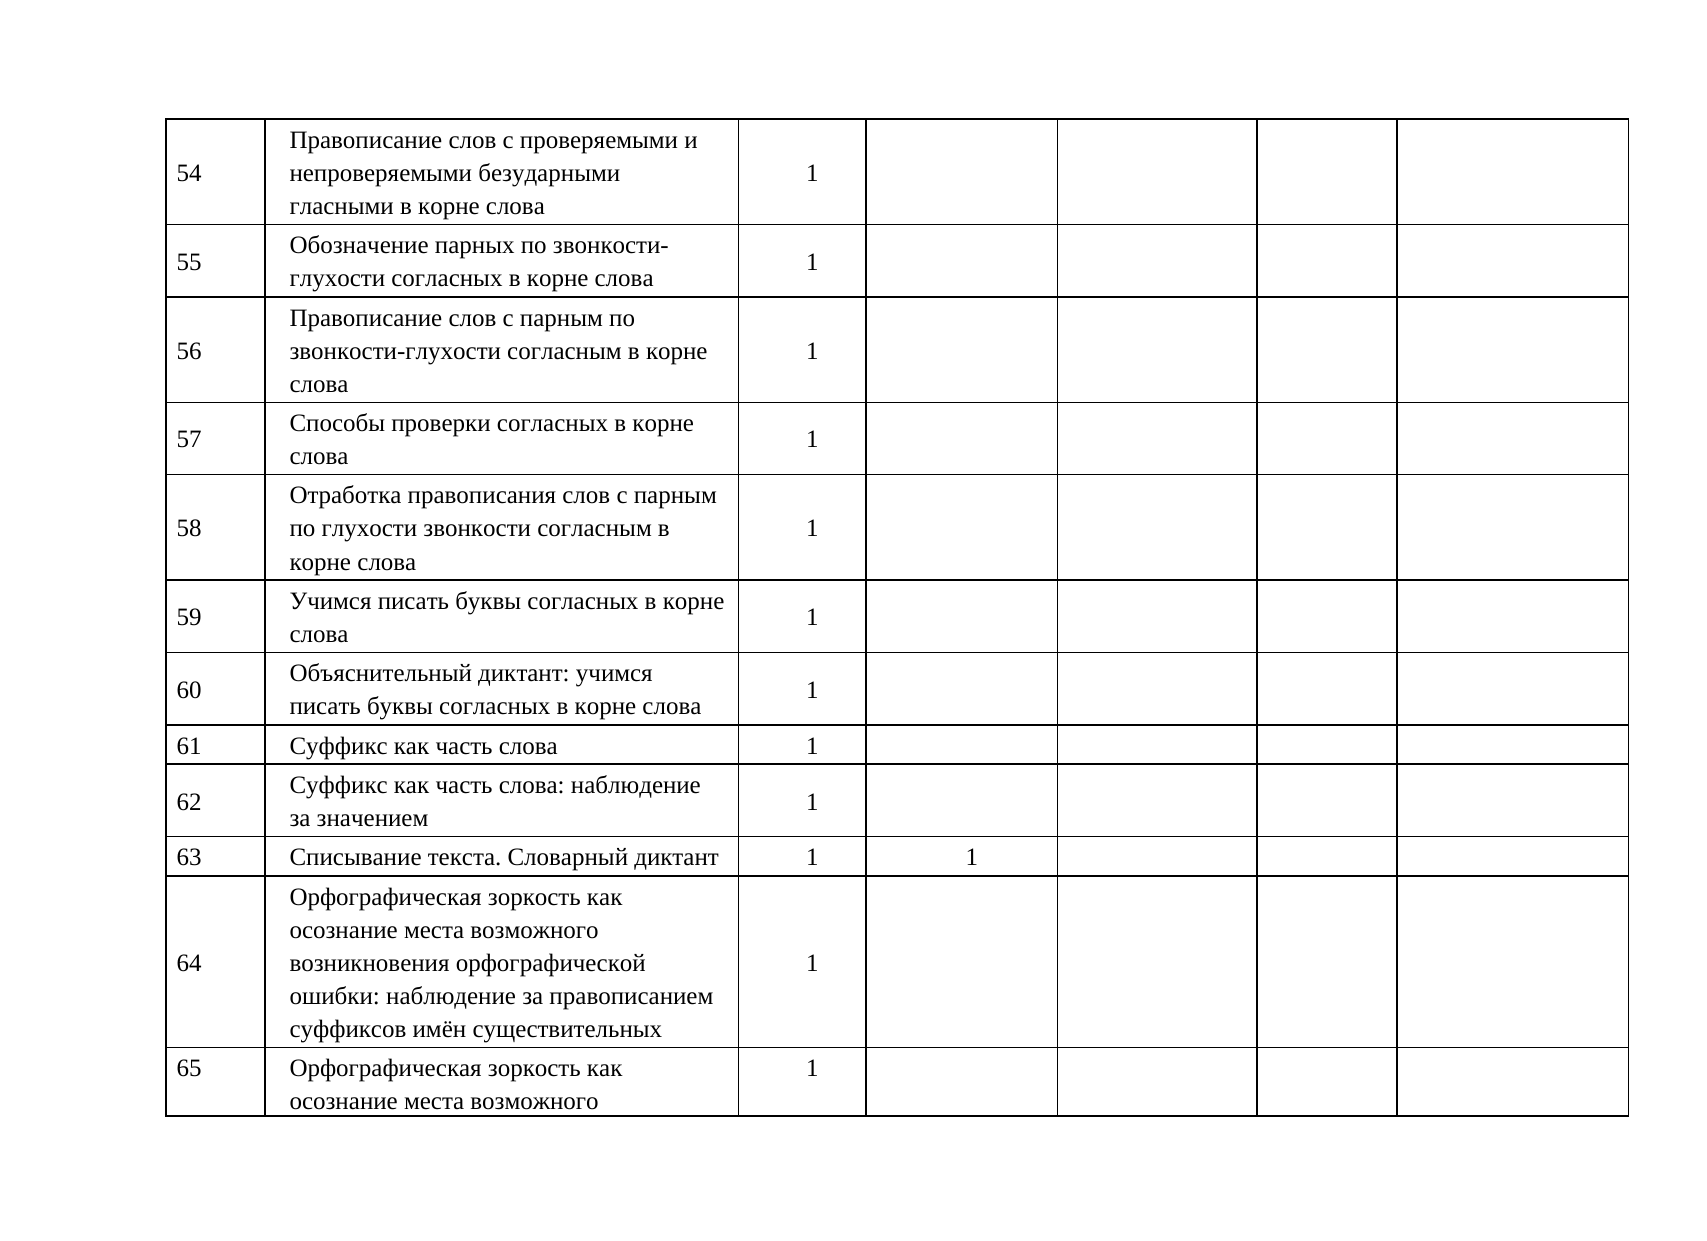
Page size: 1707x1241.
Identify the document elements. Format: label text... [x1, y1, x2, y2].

table_cell 54 [167, 120, 264, 223]
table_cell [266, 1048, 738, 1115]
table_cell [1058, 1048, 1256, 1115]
table_cell [1258, 120, 1396, 223]
table_cell 1 [739, 225, 865, 296]
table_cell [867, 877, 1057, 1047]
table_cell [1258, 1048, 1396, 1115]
table_cell [1398, 120, 1628, 223]
table_cell [1258, 837, 1396, 875]
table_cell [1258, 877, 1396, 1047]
table_cell Способы проверки согласных в корне слова [266, 403, 738, 474]
table_cell 64 [167, 877, 264, 1047]
table_cell 58 [167, 475, 264, 579]
table_cell 62 [167, 765, 264, 836]
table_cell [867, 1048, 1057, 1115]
table_cell [1258, 298, 1396, 401]
table_cell [1258, 225, 1396, 296]
table_cell [1058, 653, 1256, 724]
table_cell 63 [167, 837, 264, 875]
table_cell [1258, 653, 1396, 724]
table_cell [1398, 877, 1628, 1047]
table_cell Суффикс как часть слова [266, 726, 738, 763]
table_cell [1398, 225, 1628, 296]
table_cell Отработка правописания слов с парным по глухости звонкости согласным в корне слова [266, 475, 738, 579]
table_cell [867, 653, 1057, 724]
table_cell [1058, 726, 1256, 763]
table_cell [1058, 225, 1256, 296]
table_cell [1058, 765, 1256, 836]
table_cell [1398, 653, 1628, 724]
table_cell Объяснительный диктант: учимся писать буквы согласных в корне слова [266, 653, 738, 724]
table_cell [1398, 403, 1628, 474]
table_cell 1 [739, 653, 865, 724]
table_cell [1058, 837, 1256, 875]
table_cell 1 [739, 298, 865, 401]
table_cell [867, 726, 1057, 763]
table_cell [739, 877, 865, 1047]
table_cell Правописание слов с проверяемыми и непроверяемыми безударными гласными в корне слова [266, 120, 738, 223]
table_cell [1058, 298, 1256, 401]
table_cell [1398, 475, 1628, 579]
table_cell [1258, 581, 1396, 652]
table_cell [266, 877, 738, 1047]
table_cell [867, 225, 1057, 296]
table_cell 57 [167, 403, 264, 474]
table_cell [1398, 581, 1628, 652]
table_cell [867, 298, 1057, 401]
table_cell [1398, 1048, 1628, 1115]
table_cell 55 [167, 225, 264, 296]
table_cell [1058, 120, 1256, 223]
table_cell [1058, 581, 1256, 652]
table_cell [1258, 403, 1396, 474]
table_cell 1 [739, 120, 865, 223]
table_cell 1 [867, 837, 1057, 875]
table_cell [1398, 837, 1628, 875]
table_cell Суффикс как часть слова: наблюдение за значением [266, 765, 738, 836]
table_cell 1 [739, 765, 865, 836]
table_cell 1 [739, 837, 865, 875]
table_cell 1 [739, 403, 865, 474]
table_cell 1 [739, 475, 865, 579]
table_cell Правописание слов с парным по звонкости-глухости согласным в корне слова [266, 298, 738, 401]
table_cell 1 [739, 581, 865, 652]
table_cell [867, 403, 1057, 474]
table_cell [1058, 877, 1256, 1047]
table_cell [1058, 403, 1256, 474]
table_cell 60 [167, 653, 264, 724]
table_cell 59 [167, 581, 264, 652]
table_cell [1258, 765, 1396, 836]
table_cell [1398, 765, 1628, 836]
table_cell [867, 120, 1057, 223]
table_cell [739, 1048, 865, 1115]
table_cell [867, 765, 1057, 836]
table_cell [867, 475, 1057, 579]
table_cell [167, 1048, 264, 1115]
table_cell [1398, 298, 1628, 401]
table_cell [1398, 726, 1628, 763]
table_cell Списывание текста. Словарный диктант [266, 837, 738, 875]
table_cell Обозначение парных по звонкости-глухости согласных в корне слова [266, 225, 738, 296]
table_cell [1258, 726, 1396, 763]
table_cell 1 [739, 726, 865, 763]
table_cell 61 [167, 726, 264, 763]
table_cell [1258, 475, 1396, 579]
table_cell [1058, 475, 1256, 579]
table_cell [867, 581, 1057, 652]
table_cell Учимся писать буквы согласных в корне слова [266, 581, 738, 652]
table_cell 56 [167, 298, 264, 401]
